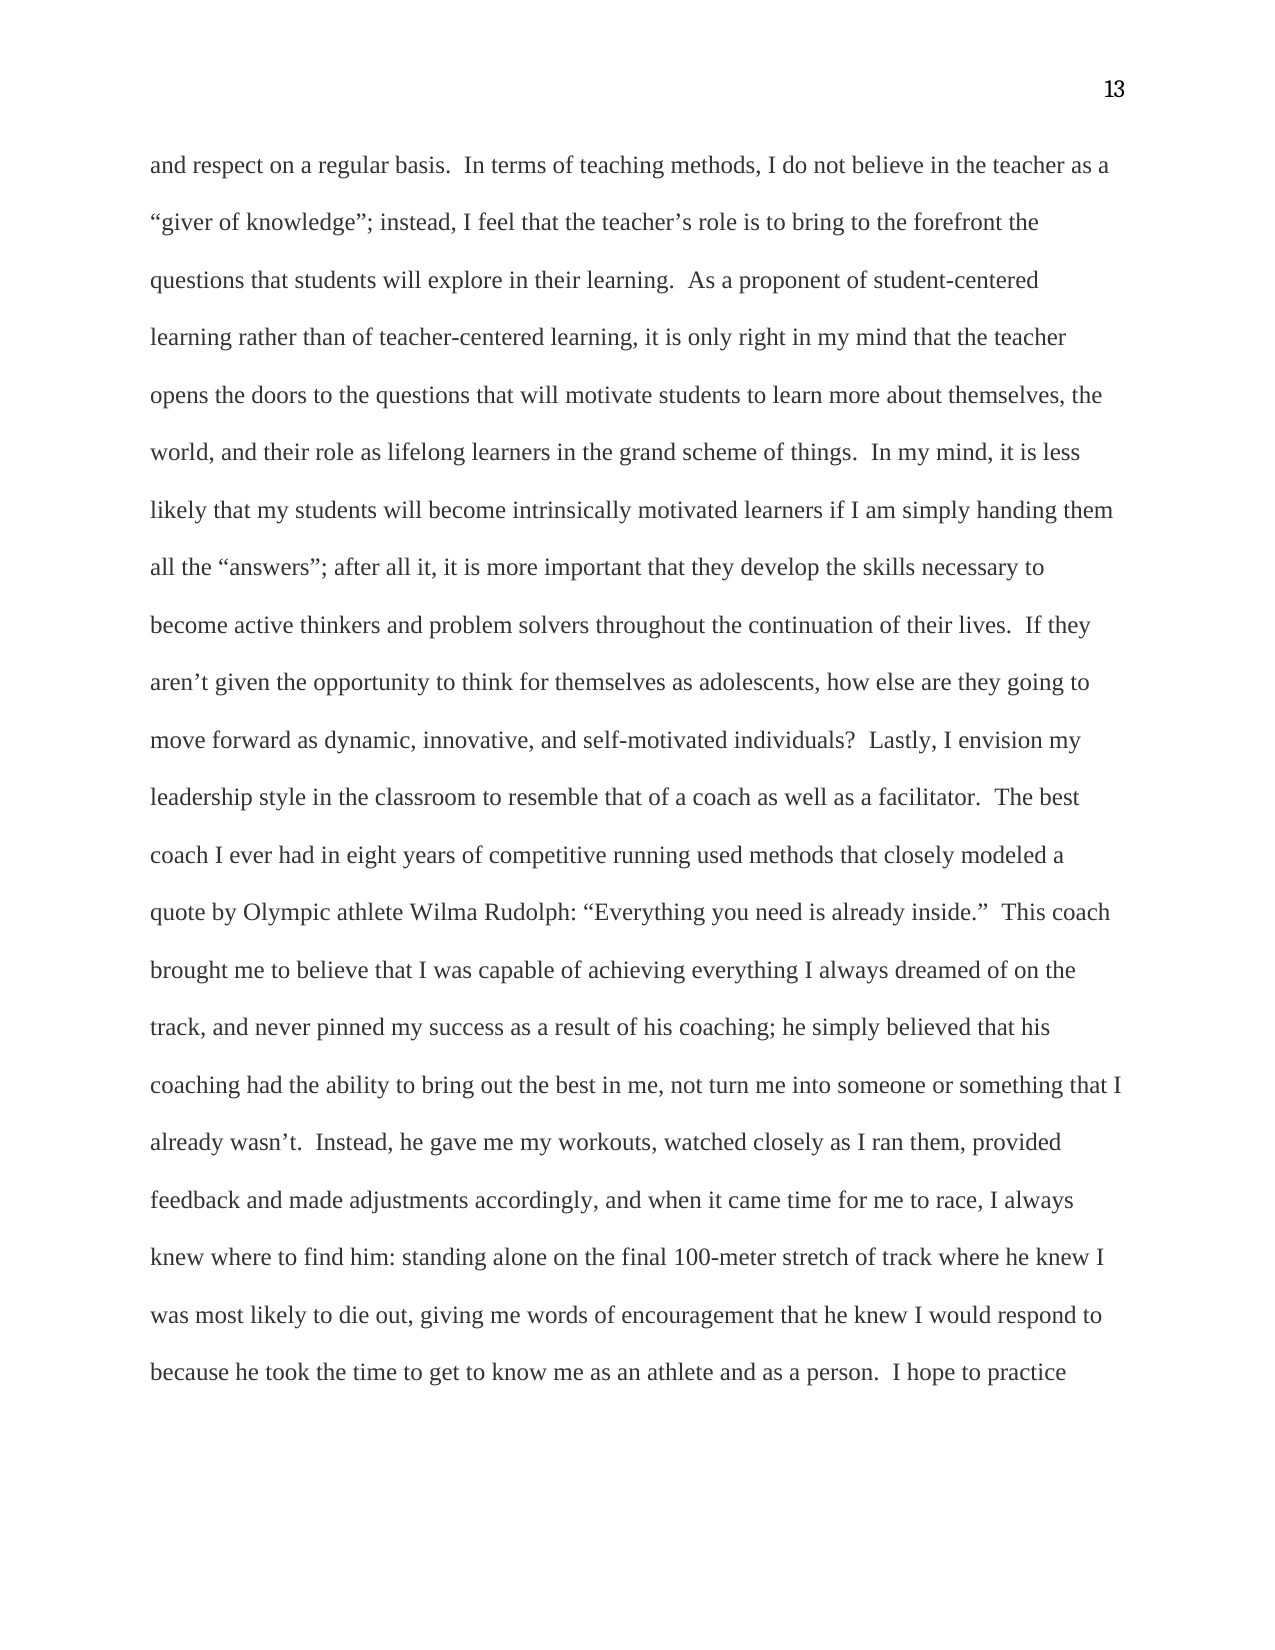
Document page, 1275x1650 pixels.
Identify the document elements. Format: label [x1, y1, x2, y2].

text [150, 150, 1125, 1386]
